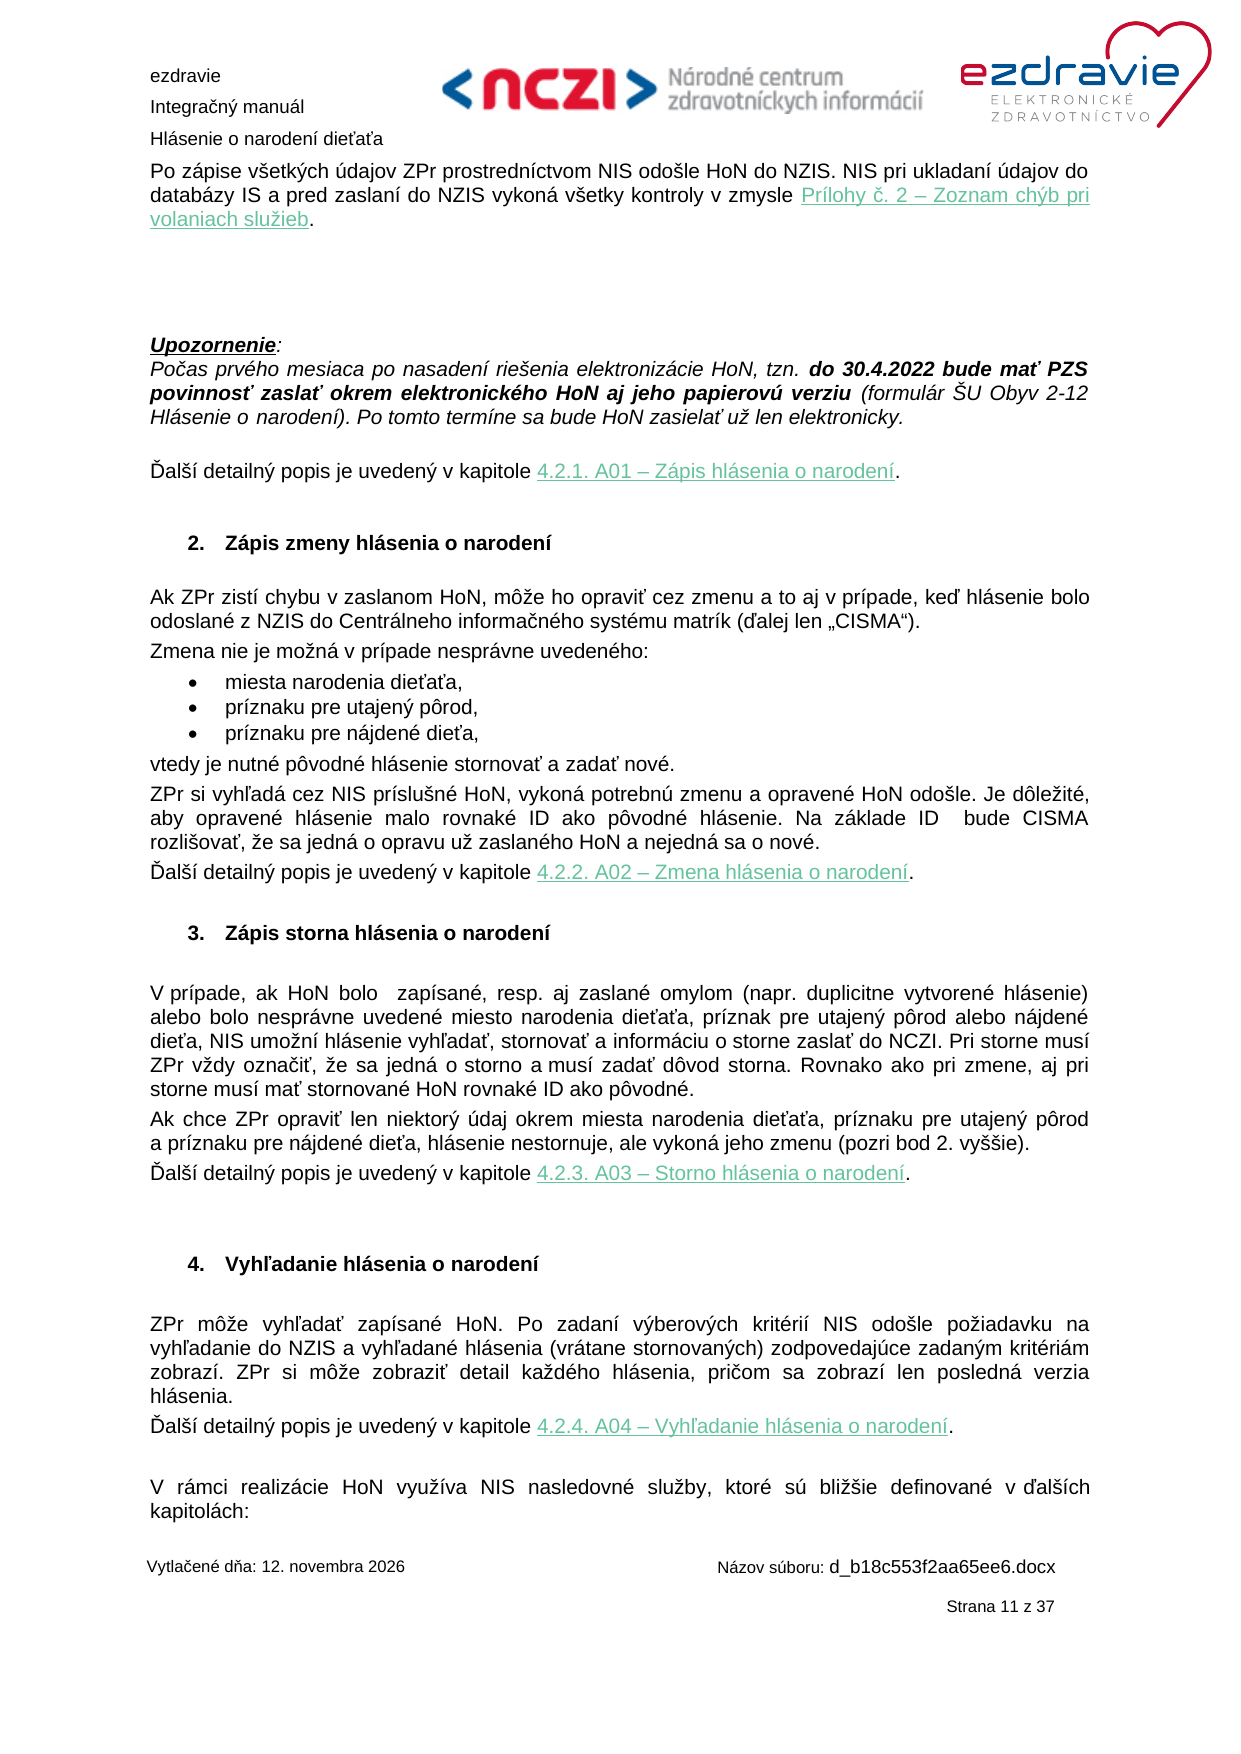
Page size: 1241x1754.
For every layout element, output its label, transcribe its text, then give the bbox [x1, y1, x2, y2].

picture [442, 67, 924, 114]
text Ďalší detailný popis je uvedený v kapitole 4.2.1. A01 – Zápis hlásenia o narodení. [150, 459, 1090, 483]
list Zápis storna hlásenia o narodení [187, 920, 1090, 944]
text Ďalší detailný popis je uvedený v kapitole 4.2.2. A02 – Zmena hlásenia o narodení. [150, 860, 1090, 884]
text Ak chce ZPr opraviť len niektorý údaj okrem miesta narodenia dieťaťa, príznaku pre utajený pôrod a príznaku pre nájdené dieťa, hlásenie nestornuje, ale vykoná jeho zmenu (pozri bod 2. vyššie). [150, 1107, 1090, 1155]
text Zmena nie je možná v prípade nesprávne uvedeného: [150, 639, 1090, 663]
list Počas prvého mesiaca po nasadení riešenia elektronizácie HoN, tzn. do 30.4.2022 bude mať PZS povinnosť zaslať okrem elektronického HoN aj jeho papierovú verziu (formulár ŠU Obyv 2-12 Hlásenie o narodení). Po tomto termíne sa bude HoN zasielať už len elektronicky. [150, 357, 1090, 428]
text ZPr môže vyhľadať zapísané HoN. Po zadaní výberových kritérií NIS odošle požiadavku na vyhľadanie do NZIS a vyhľadané hlásenia (vrátane stornovaných) zodpovedajúce zadaným kritériám zobrazí. ZPr si môže zobraziť detail každého hlásenia, pričom sa zobrazí len posledná verzia hlásenia. [150, 1312, 1090, 1408]
picture [961, 21, 1212, 128]
list miesta narodenia dieťaťa, [187, 669, 1090, 694]
list Zápis zmeny hlásenia o narodení [187, 531, 1090, 554]
text Ďalší detailný popis je uvedený v kapitole 4.2.3. A03 – Storno hlásenia o narodení. [150, 1161, 1090, 1185]
text V prípade, ak HoN bolo zapísané, resp. aj zaslané omylom (napr. duplicitne vytvorené hlásenie) alebo bolo nesprávne uvedené miesto narodenia dieťaťa, príznak pre utajený pôrod alebo nájdené dieťa, NIS umožní hlásenie vyhľadať, stornovať a informáciu o storne zaslať do NCZI. Pri storne musí ZPr vždy označiť, že sa jedná o storno a musí zadať dôvod storna. Rovnako ako pri zmene, aj pri storne musí mať stornované HoN rovnaké ID ako pôvodné. [150, 981, 1090, 1101]
text V rámci realizácie HoN využíva NIS nasledovné služby, ktoré sú bližšie definované v ďalších kapitolách: [150, 1474, 1090, 1522]
text Po zápise všetkých údajov ZPr prostredníctvom NIS odošle HoN do NZIS. NIS pri ukladaní údajov do databázy IS a pred zaslaní do NZIS vykoná všetky kontroly v zmysle Prílohy č. 2 – Zoznam chýb pri volaniach služieb. [150, 159, 1090, 231]
list Upozornenie: [150, 333, 1090, 357]
text Ďalší detailný popis je uvedený v kapitole 4.2.4. A04 – Vyhľadanie hlásenia o narodení. [150, 1414, 1090, 1438]
list príznaku pre utajený pôrod, [187, 694, 1090, 720]
list Vyhľadanie hlásenia o narodení [187, 1252, 1090, 1276]
list príznaku pre nájdené dieťa, [187, 720, 1090, 745]
text Ak ZPr zistí chybu v zaslanom HoN, môže ho opraviť cez zmenu a to aj v prípade, keď hlásenie bolo odoslané z NZIS do Centrálneho informačného systému matrík (ďalej len „CISMA“). [150, 585, 1090, 633]
text ZPr si vyhľadá cez NIS príslušné HoN, vykoná potrebnú zmenu a opravené HoN odošle. Je dôležité, aby opravené hlásenie malo rovnaké ID ako pôvodné hlásenie. Na základe ID bude CISMA rozlišovať, že sa jedná o opravu už zaslaného HoN a nejedná sa o nové. [150, 782, 1090, 854]
text vtedy je nutné pôvodné hlásenie stornovať a zadať nové. [150, 752, 1090, 776]
